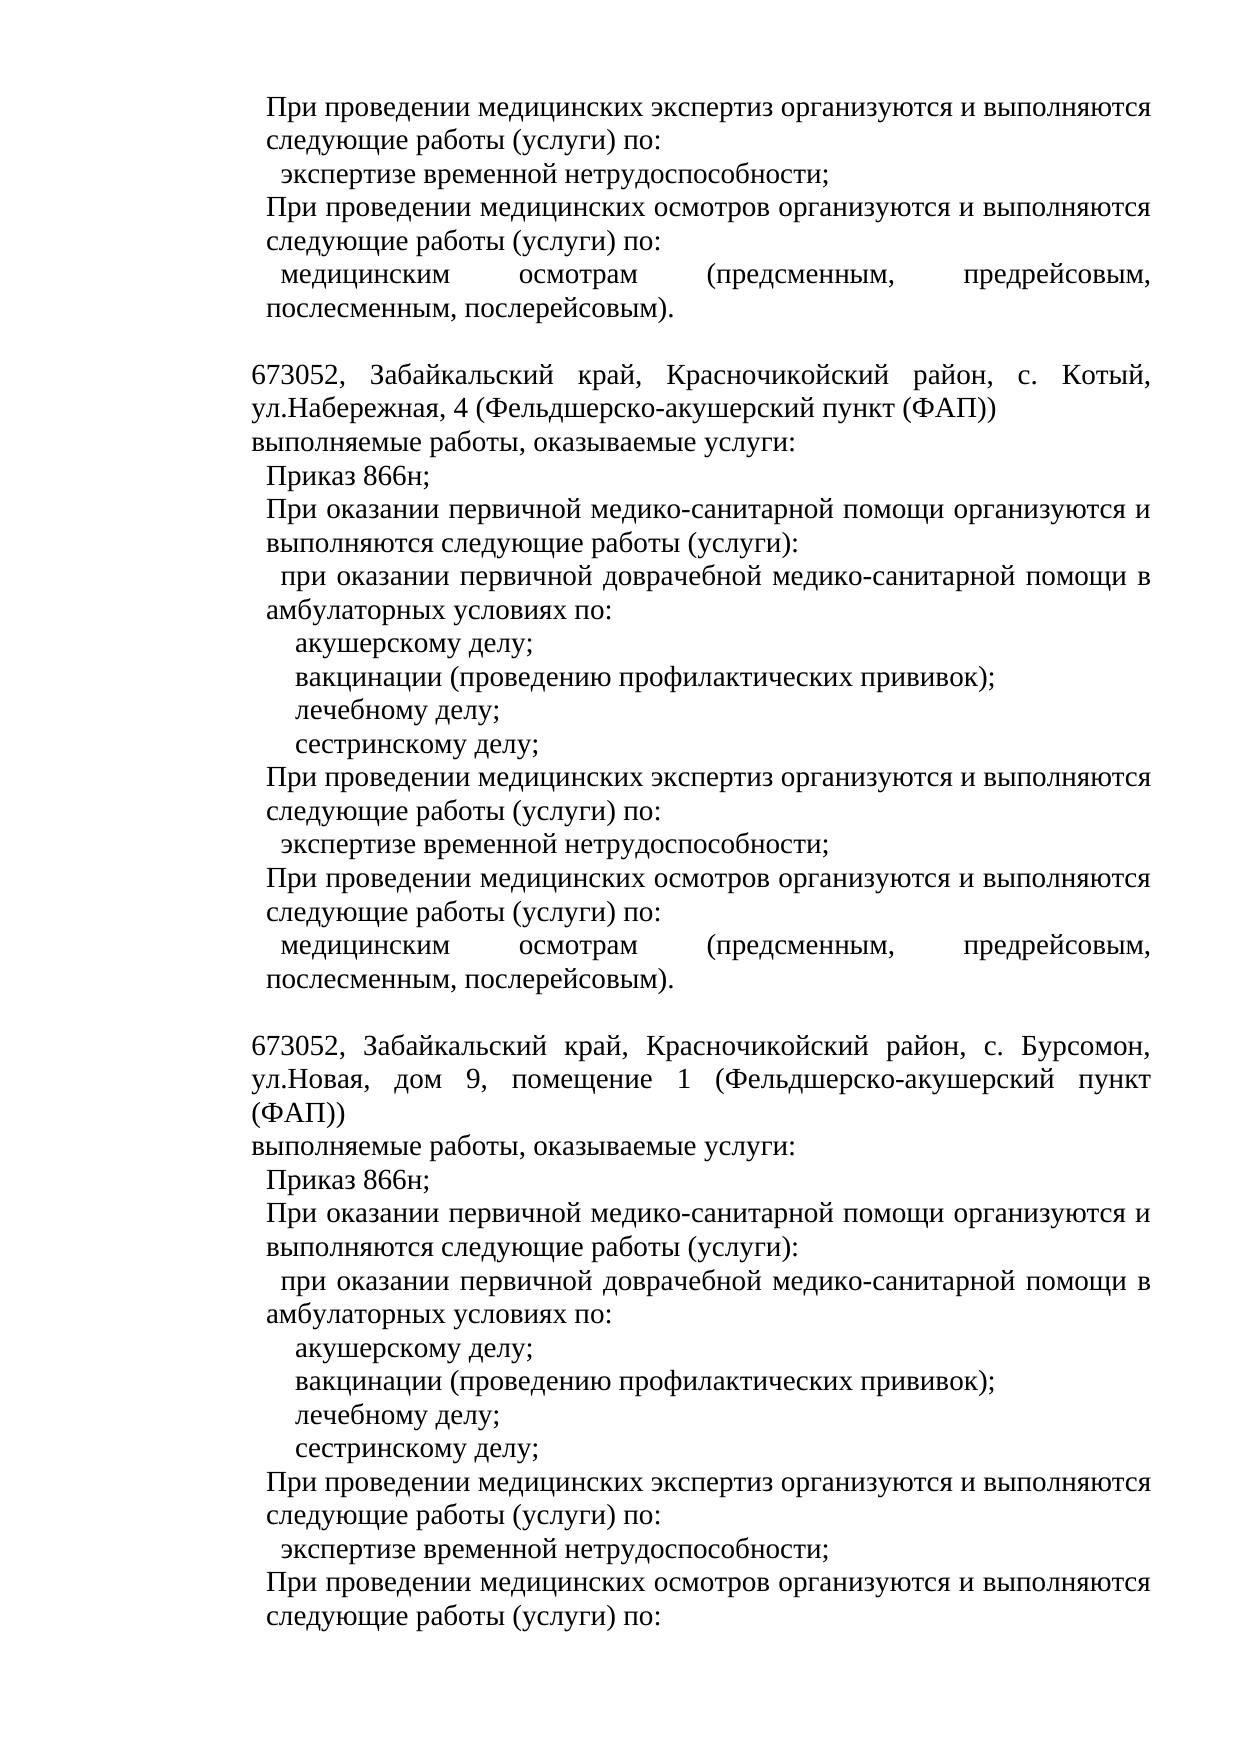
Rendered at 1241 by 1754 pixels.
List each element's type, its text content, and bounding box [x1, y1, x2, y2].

text 673052, Забайкальский край, Красночикойский район, с. Бурсомон, ул.Новая, дом 9, помещение 1 (Фельдшерско-акушерский пункт (ФАП)) [251, 1028, 1152, 1128]
text При проведении медицинских экспертиз организуются и выполняются следующие работы (услуги) по: [266, 89, 1152, 156]
text При проведении медицинских осмотров организуются и выполняются следующие работы (услуги) по: [266, 1564, 1152, 1632]
text экспертизе временной нетрудоспособности; [266, 156, 1152, 189]
text лечебному делу; [266, 1397, 1152, 1430]
text Приказ 866н; [266, 1162, 1152, 1196]
text При оказании первичной медико-санитарной помощи организуются и выполняются следующие работы (услуги): [266, 491, 1152, 558]
text При проведении медицинских экспертиз организуются и выполняются следующие работы (услуги) по: [266, 759, 1152, 827]
text Приказ 866н; [266, 458, 1152, 491]
text экспертизе временной нетрудоспособности; [266, 827, 1152, 860]
text 673052, Забайкальский край, Красночикойский район, с. Котый, ул.Набережная, 4 (Фельдшерско-акушерский пункт (ФАП)) [251, 357, 1152, 424]
text вакцинации (проведению профилактических прививок); [266, 659, 1152, 692]
text При оказании первичной медико-санитарной помощи организуются и выполняются следующие работы (услуги): [266, 1196, 1152, 1263]
text лечебному делу; [266, 692, 1152, 726]
text акушерскому делу; [266, 625, 1152, 659]
text сестринскому делу; [266, 726, 1152, 759]
text при оказании первичной доврачебной медико-санитарной помощи в амбулаторных условиях по: [266, 558, 1152, 625]
text акушерскому делу; [266, 1330, 1152, 1363]
text сестринскому делу; [266, 1430, 1152, 1464]
text вакцинации (проведению профилактических прививок); [266, 1363, 1152, 1397]
text выполняемые работы, оказываемые услуги: [251, 1128, 1152, 1162]
text медицинским осмотрам (предсменным, предрейсовым, послесменным, послерейсовым). [266, 927, 1152, 994]
text при оказании первичной доврачебной медико-санитарной помощи в амбулаторных условиях по: [266, 1263, 1152, 1330]
text При проведении медицинских осмотров организуются и выполняются следующие работы (услуги) по: [266, 860, 1152, 927]
text При проведении медицинских осмотров организуются и выполняются следующие работы (услуги) по: [266, 189, 1152, 256]
text При проведении медицинских экспертиз организуются и выполняются следующие работы (услуги) по: [266, 1464, 1152, 1531]
text экспертизе временной нетрудоспособности; [266, 1531, 1152, 1564]
text выполняемые работы, оказываемые услуги: [251, 424, 1152, 458]
text медицинским осмотрам (предсменным, предрейсовым, послесменным, послерейсовым). [266, 256, 1152, 323]
